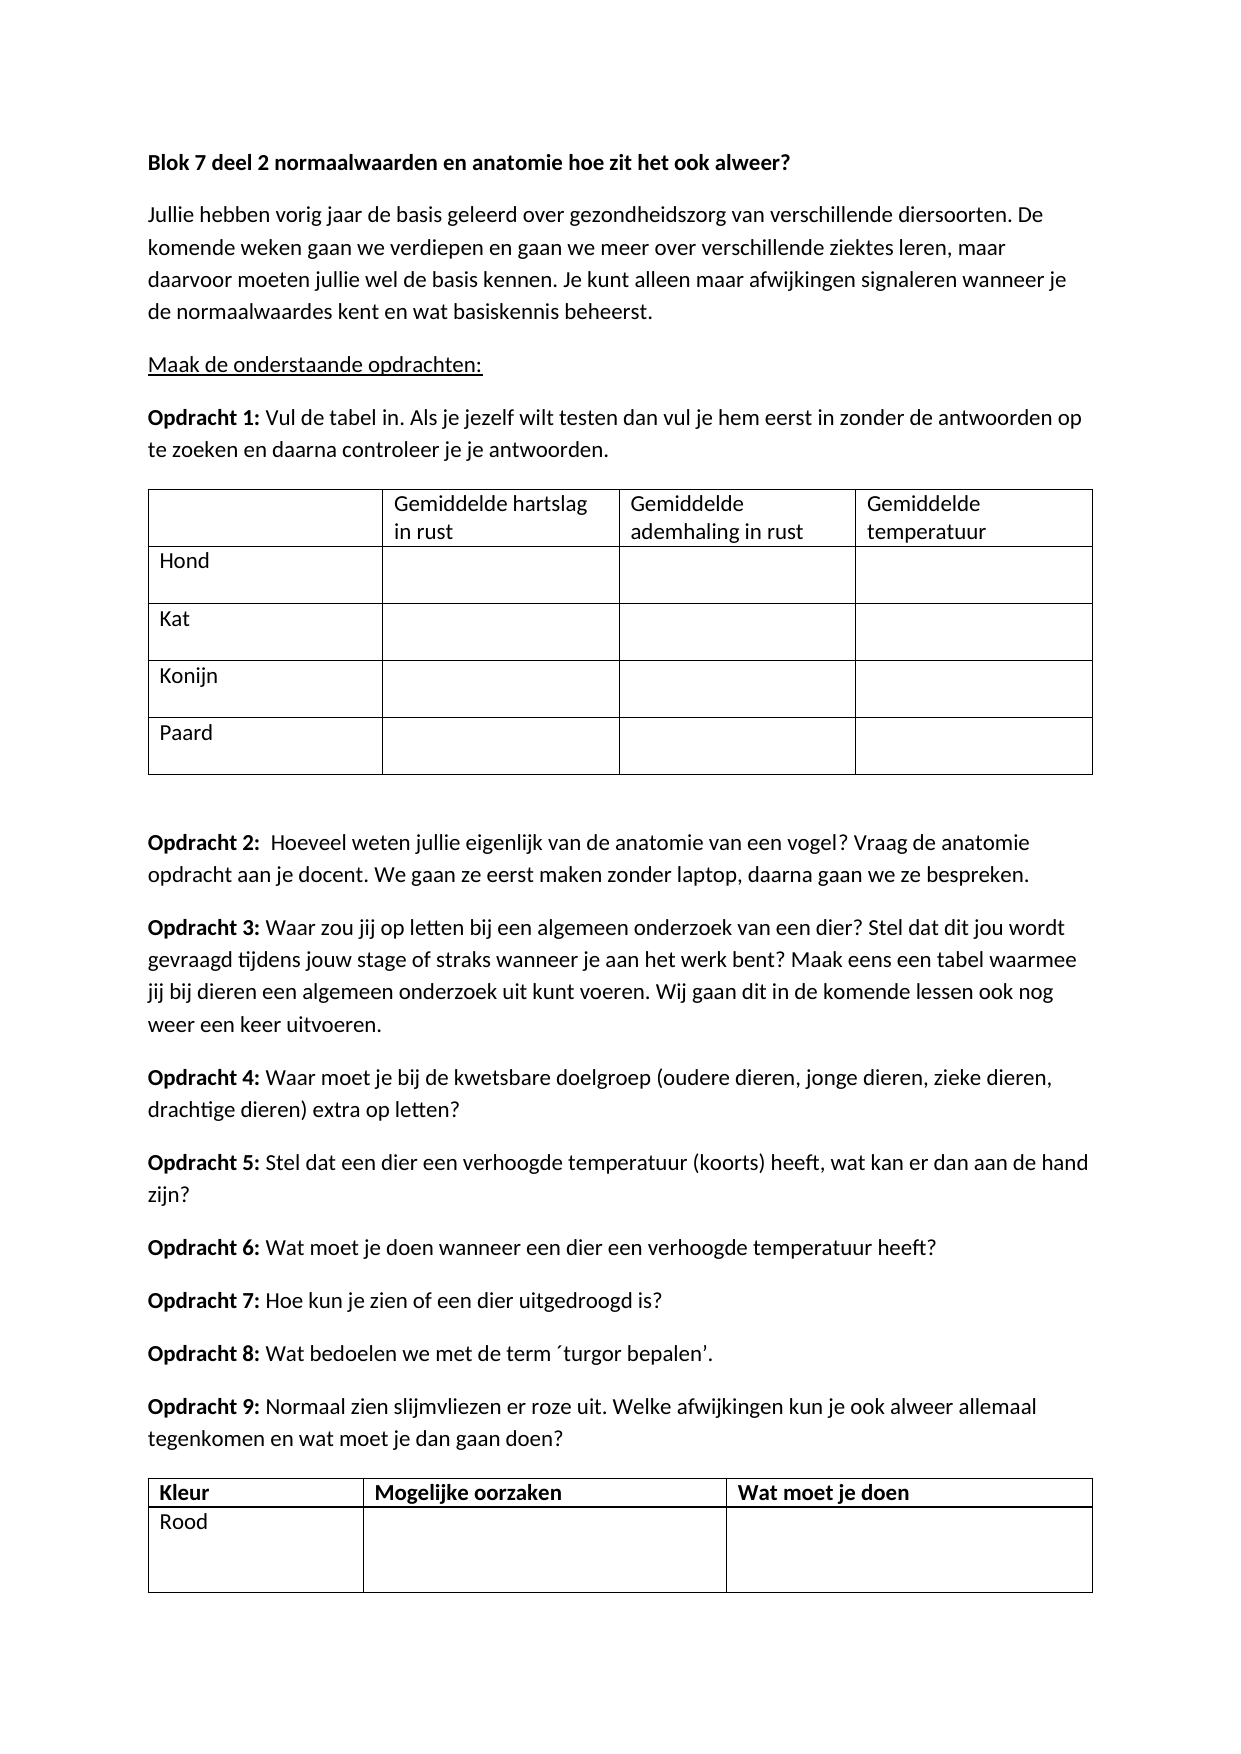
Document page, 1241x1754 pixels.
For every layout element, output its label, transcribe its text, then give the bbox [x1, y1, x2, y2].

text Opdracht 7: Hoe kun je zien of een dier uitgedroogd is? [148, 1286, 1093, 1314]
table_cell Konijn [149, 661, 382, 717]
text Opdracht 2: Hoeveel weten jullie eigenlijk van de anatomie van een vogel? Vraag de anatomie opdracht aan je docent. We gaan ze eerst maken zonder laptop, daarna gaan we ze bespreken. [148, 828, 1093, 888]
table_cell [856, 718, 1092, 774]
text Opdracht 9: Normaal zien slijmvliezen er roze uit. Welke afwijkingen kun je ook alweer allemaal tegenkomen en wat moet je dan gaan doen? [148, 1392, 1093, 1452]
table_cell Hond [149, 547, 382, 603]
table_cell [383, 718, 619, 774]
text Opdracht 5: Stel dat een dier een verhoogde temperatuur (koorts) heeft, wat kan er dan aan de hand zijn? [148, 1148, 1093, 1208]
table_cell [856, 661, 1092, 717]
table_cell [383, 547, 619, 603]
table_cell Kat [149, 604, 382, 660]
text Opdracht 4: Waar moet je bij de kwetsbare doelgroep (oudere dieren, jonge dieren, zieke dieren, drachtige dieren) extra op letten? [148, 1063, 1093, 1123]
table_header Gemiddelde hartslag in rust [383, 490, 619, 546]
text Opdracht 8: Wat bedoelen we met de term ´turgor bepalen’. [148, 1339, 1093, 1367]
table_cell Rood [149, 1508, 363, 1592]
table_header Kleur [149, 1479, 363, 1506]
table_cell [620, 604, 855, 660]
table_cell [383, 604, 619, 660]
table_cell [620, 547, 855, 603]
table_header Gemiddelde temperatuur [856, 490, 1092, 546]
table_header Wat moet je doen [727, 1479, 1092, 1506]
text Opdracht 6: Wat moet je doen wanneer een dier een verhoogde temperatuur heeft? [148, 1233, 1093, 1261]
table_cell [856, 604, 1092, 660]
table_cell [383, 661, 619, 717]
text Opdracht 1: Vul de tabel in. Als je jezelf wilt testen dan vul je hem eerst in zonder de antwoorden op te zoeken en daarna controleer je je antwoorden. [148, 403, 1093, 463]
table_cell [364, 1508, 726, 1592]
table_cell [620, 718, 855, 774]
table_header Mogelijke oorzaken [364, 1479, 726, 1506]
table_cell Paard [149, 718, 382, 774]
table_cell [727, 1508, 1092, 1592]
table_header Gemiddelde ademhaling in rust [620, 490, 855, 546]
text Blok 7 deel 2 normaalwaarden en anatomie hoe zit het ook alweer? [148, 148, 1093, 176]
table_header [149, 490, 382, 546]
table_cell [856, 547, 1092, 603]
table_cell [620, 661, 855, 717]
text Opdracht 3: Waar zou jij op letten bij een algemeen onderzoek van een dier? Stel dat dit jou wordt gevraagd tijdens jouw stage of straks wanneer je aan het werk bent? Maak eens een tabel waarmee jij bij dieren een algemeen onderzoek uit kunt voeren. Wij gaan dit in de komende lessen ook nog weer een keer uitvoeren. [148, 913, 1093, 1038]
text Jullie hebben vorig jaar de basis geleerd over gezondheidszorg van verschillende diersoorten. De komende weken gaan we verdiepen en gaan we meer over verschillende ziektes leren, maar daarvoor moeten jullie wel de basis kennen. Je kunt alleen maar afwijkingen signaleren wanneer je de normaalwaardes kent en wat basiskennis beheerst. [148, 201, 1093, 325]
text Maak de onderstaande opdrachten: [148, 350, 1093, 378]
